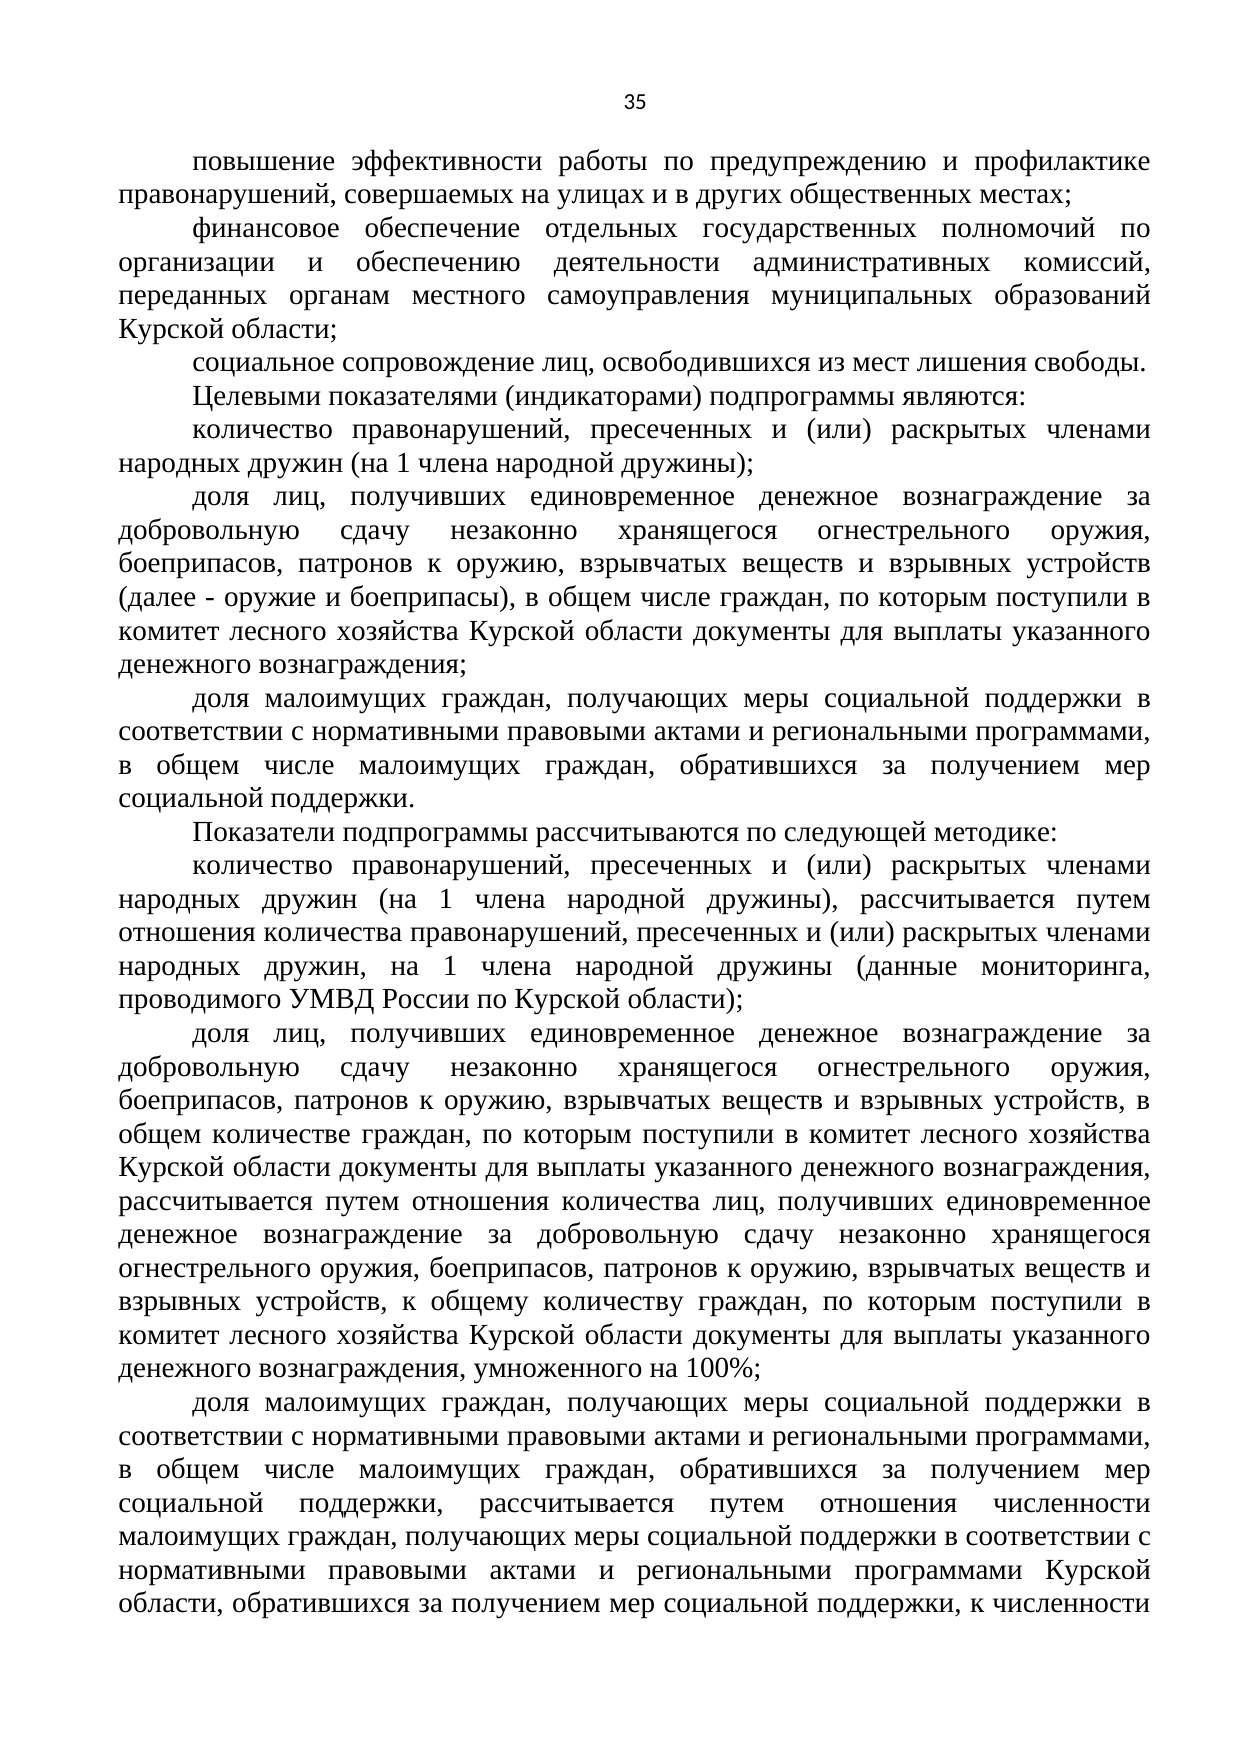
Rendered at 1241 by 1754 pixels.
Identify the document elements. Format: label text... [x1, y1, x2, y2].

text доля лиц, получивших единовременное денежное вознаграждение за добровольную сдачу незаконно хранящегося огнестрельного оружия, боеприпасов, патронов к оружию, взрывчатых веществ и взрывных устройств, в общем количестве граждан, по которым поступили в комитет лесного хозяйства Курской области документы для выплаты указанного денежного вознаграждения, рассчитывается путем отношения количества лиц, получивших единовременное денежное вознаграждение за добровольную сдачу незаконно хранящегося огнестрельного оружия, боеприпасов, патронов к оружию, взрывчатых веществ и взрывных устройств, к общему количеству граждан, по которым поступили в комитет лесного хозяйства Курской области документы для выплаты указанного денежного вознаграждения, умноженного на 100%; [118, 1015, 1152, 1384]
text количество правонарушений, пресеченных и (или) раскрытых членами народных дружин (на 1 члена народной дружины), рассчитывается путем отношения количества правонарушений, пресеченных и (или) раскрытых членами народных дружин, на 1 члена народной дружины (данные мониторинга, проводимого УМВД России по Курской области); [118, 847, 1152, 1015]
text социальное сопровождение лиц, освободившихся из мест лишения свободы. [118, 344, 1152, 378]
text доля лиц, получивших единовременное денежное вознаграждение за добровольную сдачу незаконно хранящегося огнестрельного оружия, боеприпасов, патронов к оружию, взрывчатых веществ и взрывных устройств (далее - оружие и боеприпасы), в общем числе граждан, по которым поступили в комитет лесного хозяйства Курской области документы для выплаты указанного денежного вознаграждения; [118, 478, 1152, 680]
text доля малоимущих граждан, получающих меры социальной поддержки в соответствии с нормативными правовыми актами и региональными программами, в общем числе малоимущих граждан, обратившихся за получением мер социальной поддержки. [118, 680, 1152, 814]
text финансовое обеспечение отдельных государственных полномочий по организации и обеспечению деятельности административных комиссий, переданных органам местного самоуправления муниципальных образований Курской области; [118, 210, 1152, 344]
text количество правонарушений, пресеченных и (или) раскрытых членами народных дружин (на 1 члена народной дружины); [118, 411, 1152, 478]
text повышение эффективности работы по предупреждению и профилактике правонарушений, совершаемых на улицах и в других общественных местах; [118, 143, 1152, 210]
text Целевыми показателями (индикаторами) подпрограммы являются: [118, 378, 1152, 411]
text Показатели подпрограммы рассчитываются по следующей методике: [118, 814, 1152, 847]
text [118, 1384, 1152, 1619]
